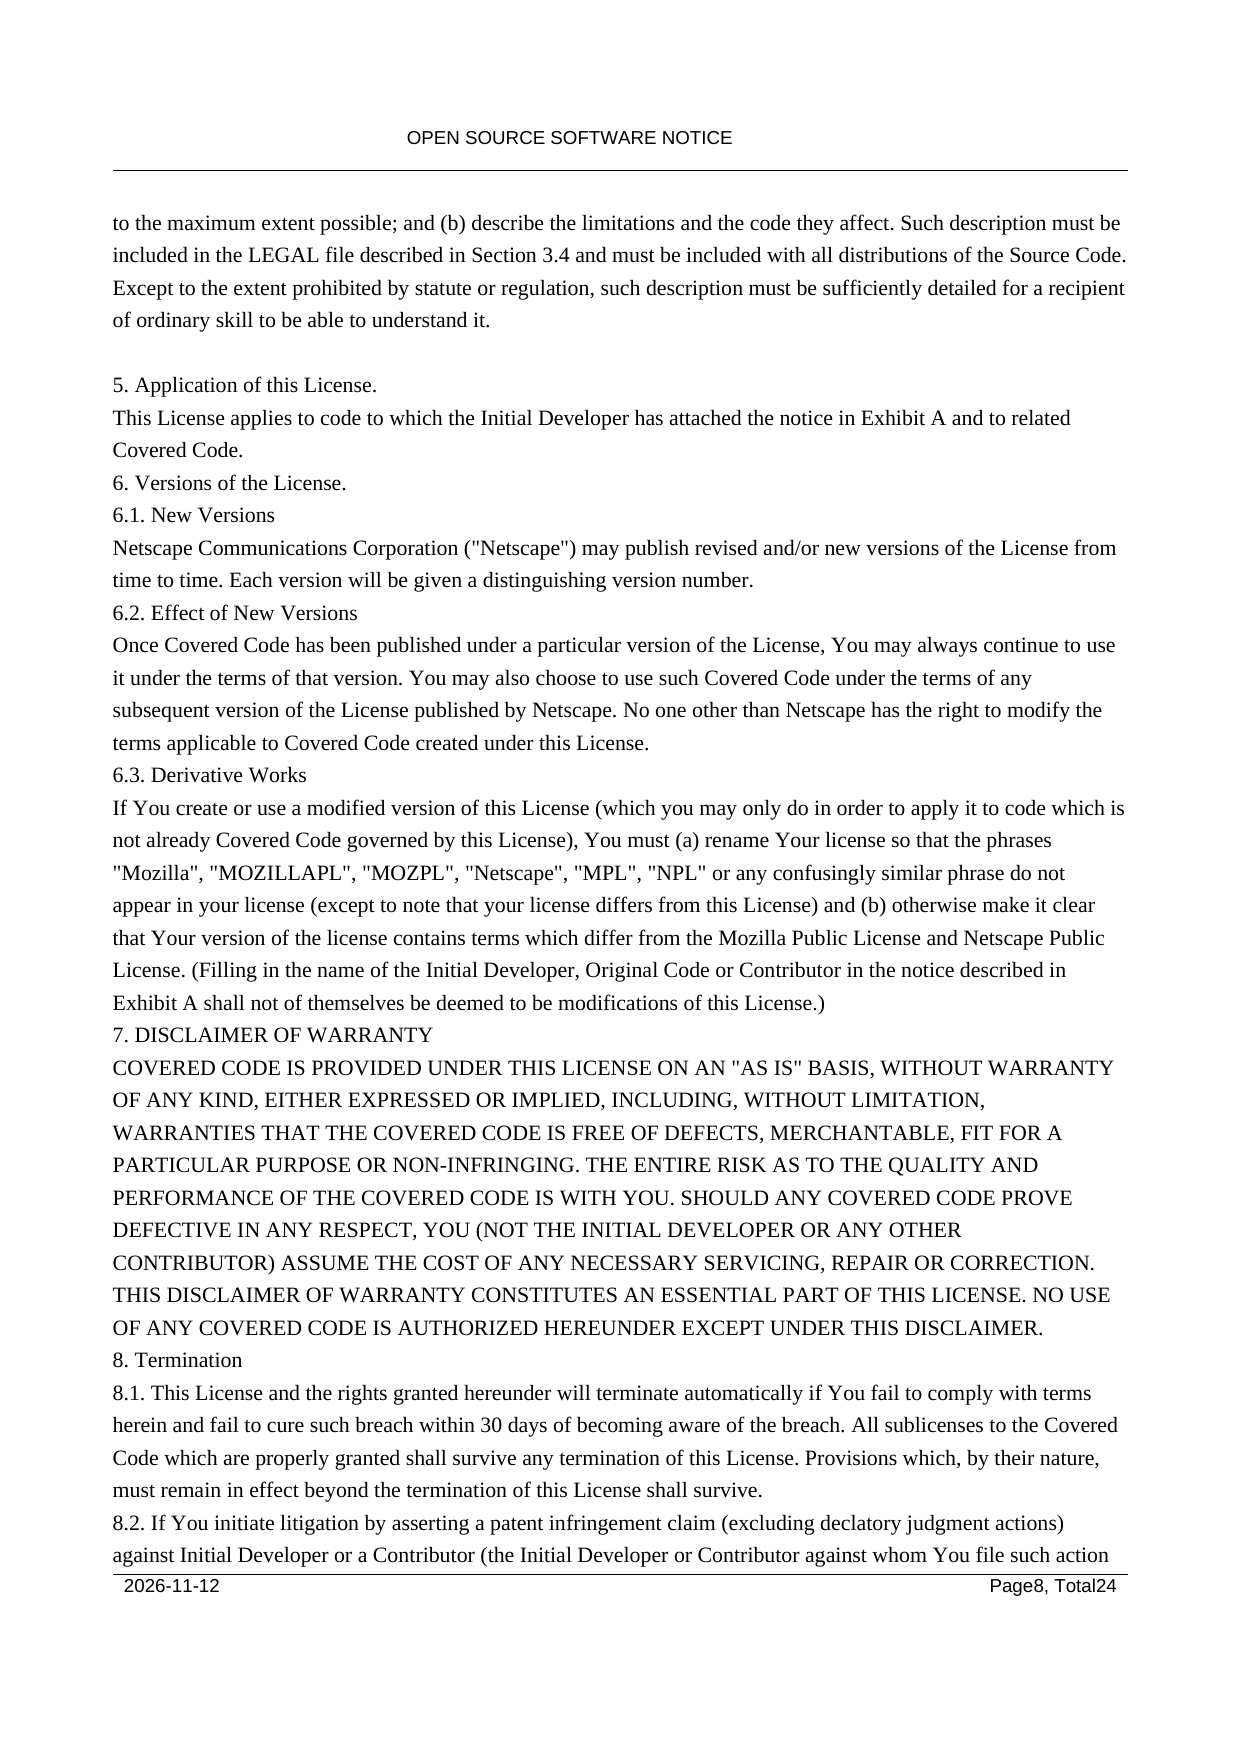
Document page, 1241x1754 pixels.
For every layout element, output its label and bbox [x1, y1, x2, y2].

text [112, 206, 1128, 1571]
